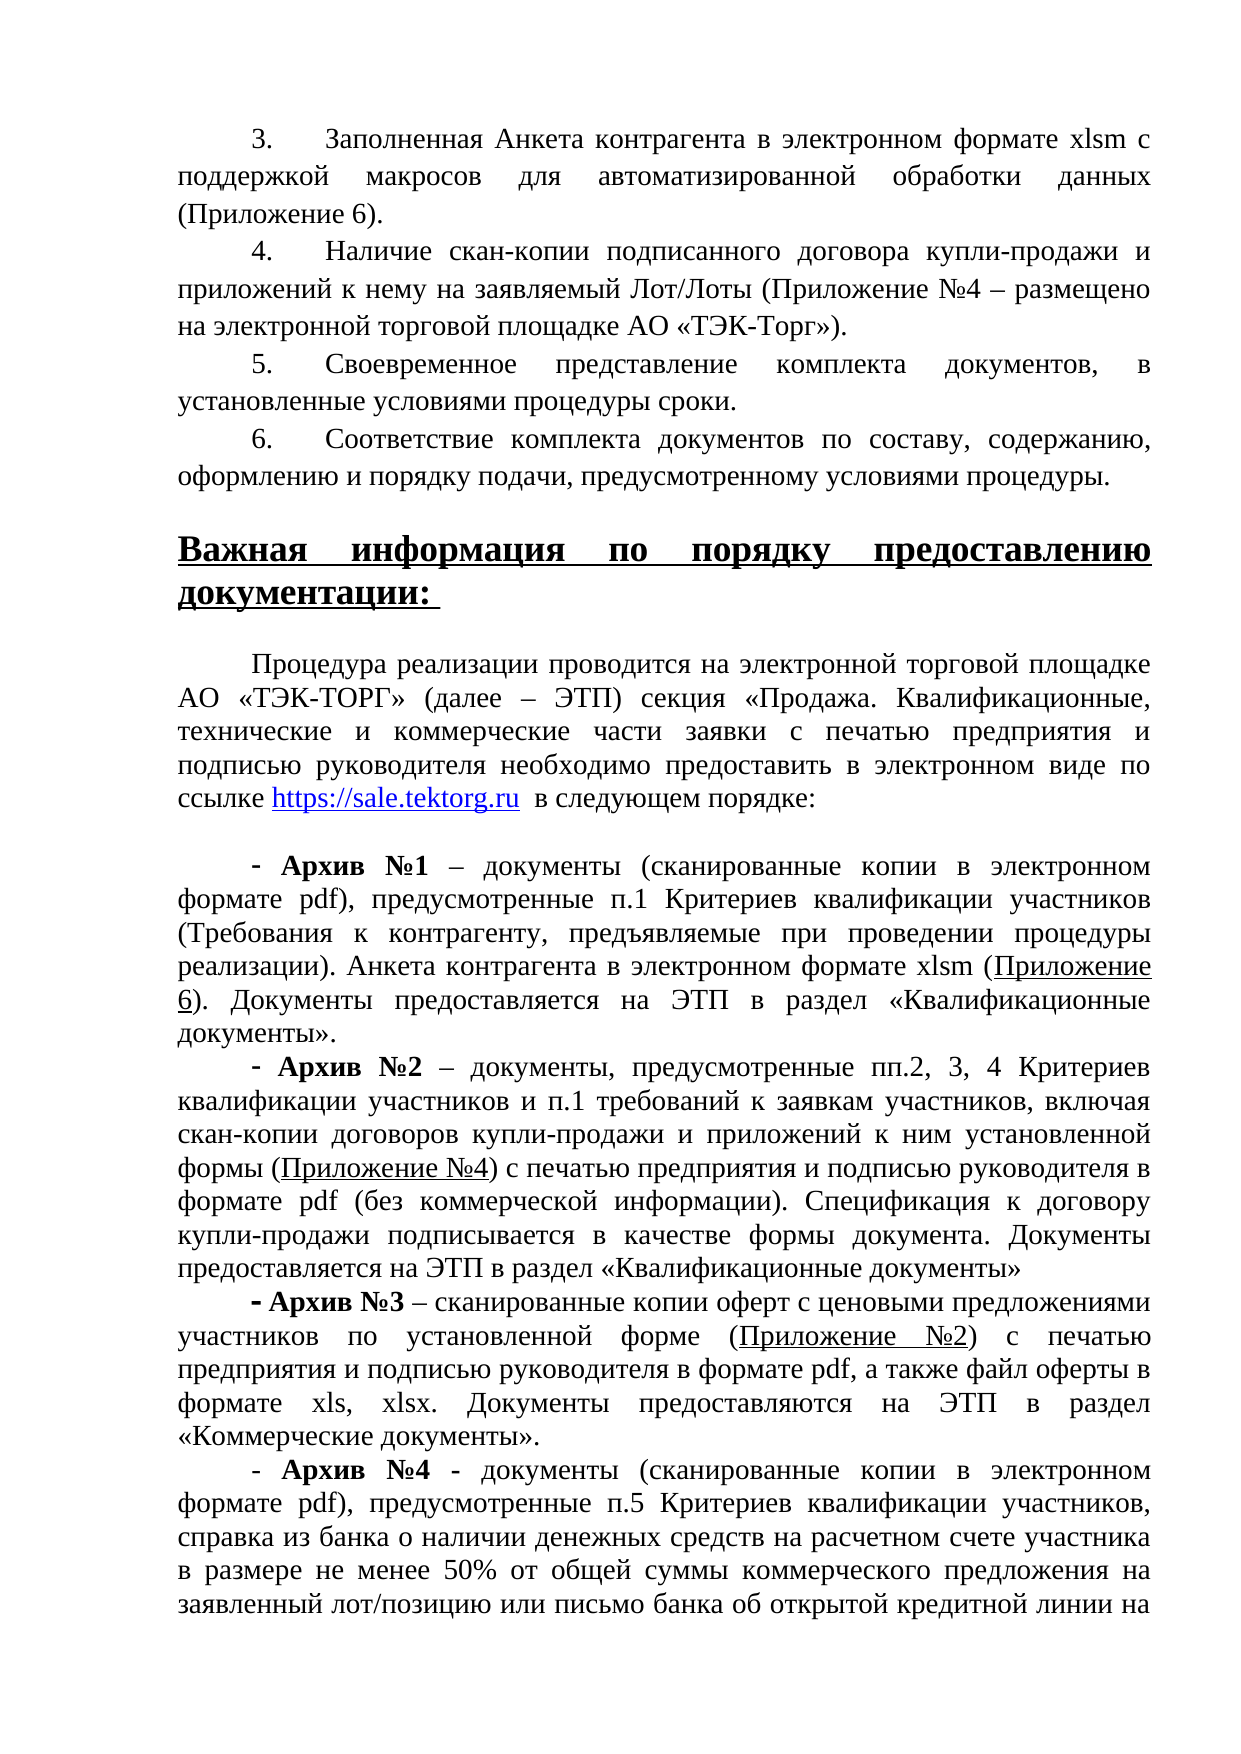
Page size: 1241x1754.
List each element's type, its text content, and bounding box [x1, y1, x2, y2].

text Архив №1 – документы (сканированные копии в электронном формате pdf), предусмотренные п.1 Критериев квалификации участников (Требования к контрагенту, предъявляемые при проведении процедуры реализации). Анкета контрагента в электронном формате xlsm (Приложение 6). Документы предоставляется на ЭТП в раздел «Квалификационные документы». [177, 848, 1152, 1049]
text Архив №2 – документы, предусмотренные пп.2, 3, 4 Критериев квалификации участников и п.1 требований к заявкам участников, включая скан-копии договоров купли-продажи и приложений к ним установленной формы (Приложение №4) с печатью предприятия и подписью руководителя в формате pdf (без коммерческой информации). Спецификация к договору купли-продажи подписывается в качестве формы документа. Документы предоставляется на ЭТП в раздел «Квалификационные документы» [177, 1049, 1152, 1284]
text Важная информация по порядку предоставлению документации: [177, 565, 1152, 613]
text Важная информация по порядку предоставлению документации: [177, 527, 1152, 564]
text Архив №3 – сканированные копии оферт с ценовыми предложениями участников по установленной форме (Приложение №2) с печатью предприятия и подписью руководителя в формате pdf, а также файл оферты в формате xls, xlsx. Документы предоставляются на ЭТП в раздел «Коммерческие документы». [177, 1284, 1152, 1452]
list Наличие скан-копии подписанного договора купли-продажи и приложений к нему на заявляемый Лот/Лоты (Приложение №4 – размещено на электронной торговой площадке АО «ТЭК-Торг»). [177, 231, 1152, 343]
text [177, 1452, 1152, 1619]
list Заполненная Анкета контрагента в электронном формате xlsm с поддержкой макросов для автоматизированной обработки данных (Приложение 6). [177, 118, 1152, 231]
list Своевременное представление комплекта документов, в установленные условиями процедуры сроки. [177, 343, 1152, 418]
list Соответствие комплекта документов по составу, содержанию, оформлению и порядку подачи, предусмотренному условиями процедуры. [177, 418, 1152, 493]
text Процедура реализации проводится на электронной торговой площадке АО «ТЭК-ТОРГ» (далее – ЭТП) секция «Продажа. Квалификационные, технические и коммерческие части заявки с печатью предприятия и подписью руководителя необходимо предоставить в электронном виде по ссылке https://sale.tektorg.ru в следующем порядке: [177, 646, 1152, 814]
